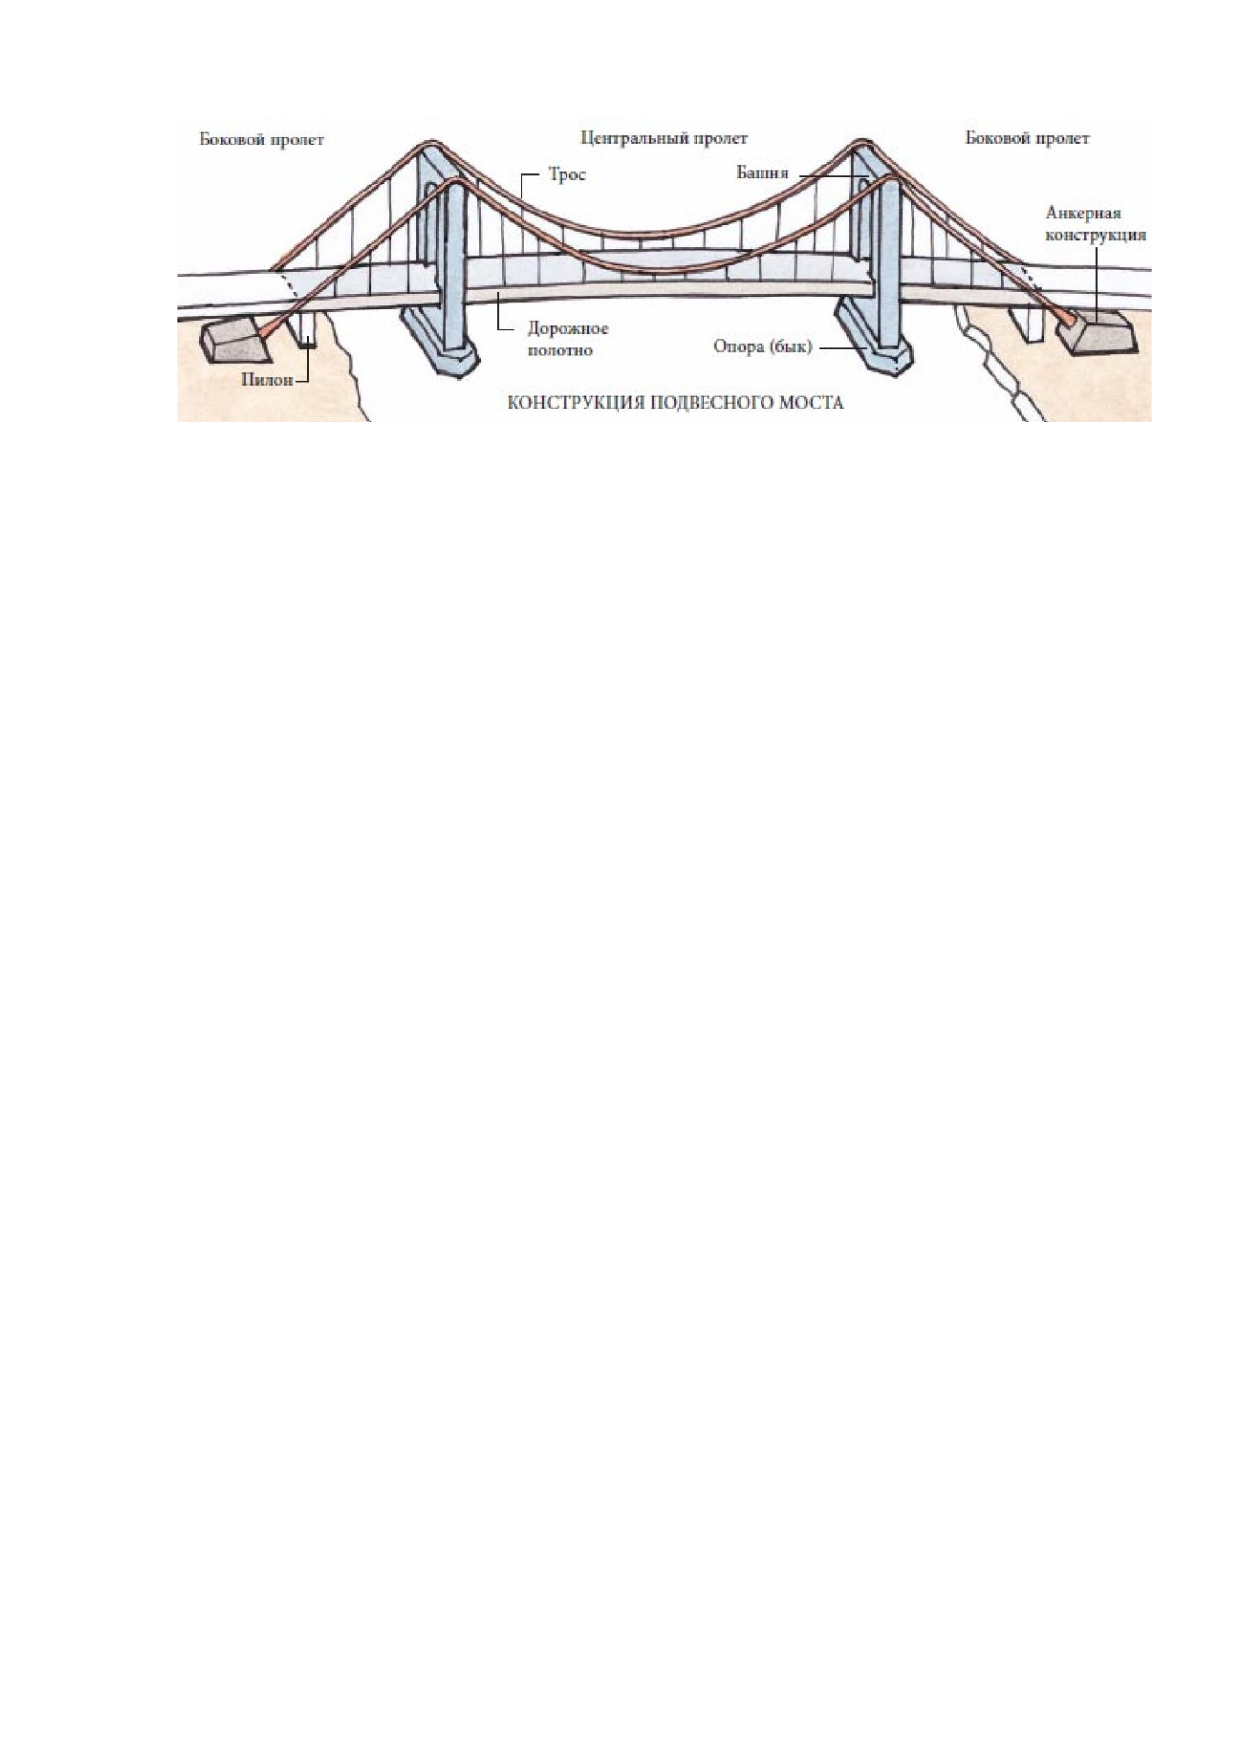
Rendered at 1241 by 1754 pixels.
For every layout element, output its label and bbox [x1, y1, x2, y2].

picture [177, 118, 1152, 422]
